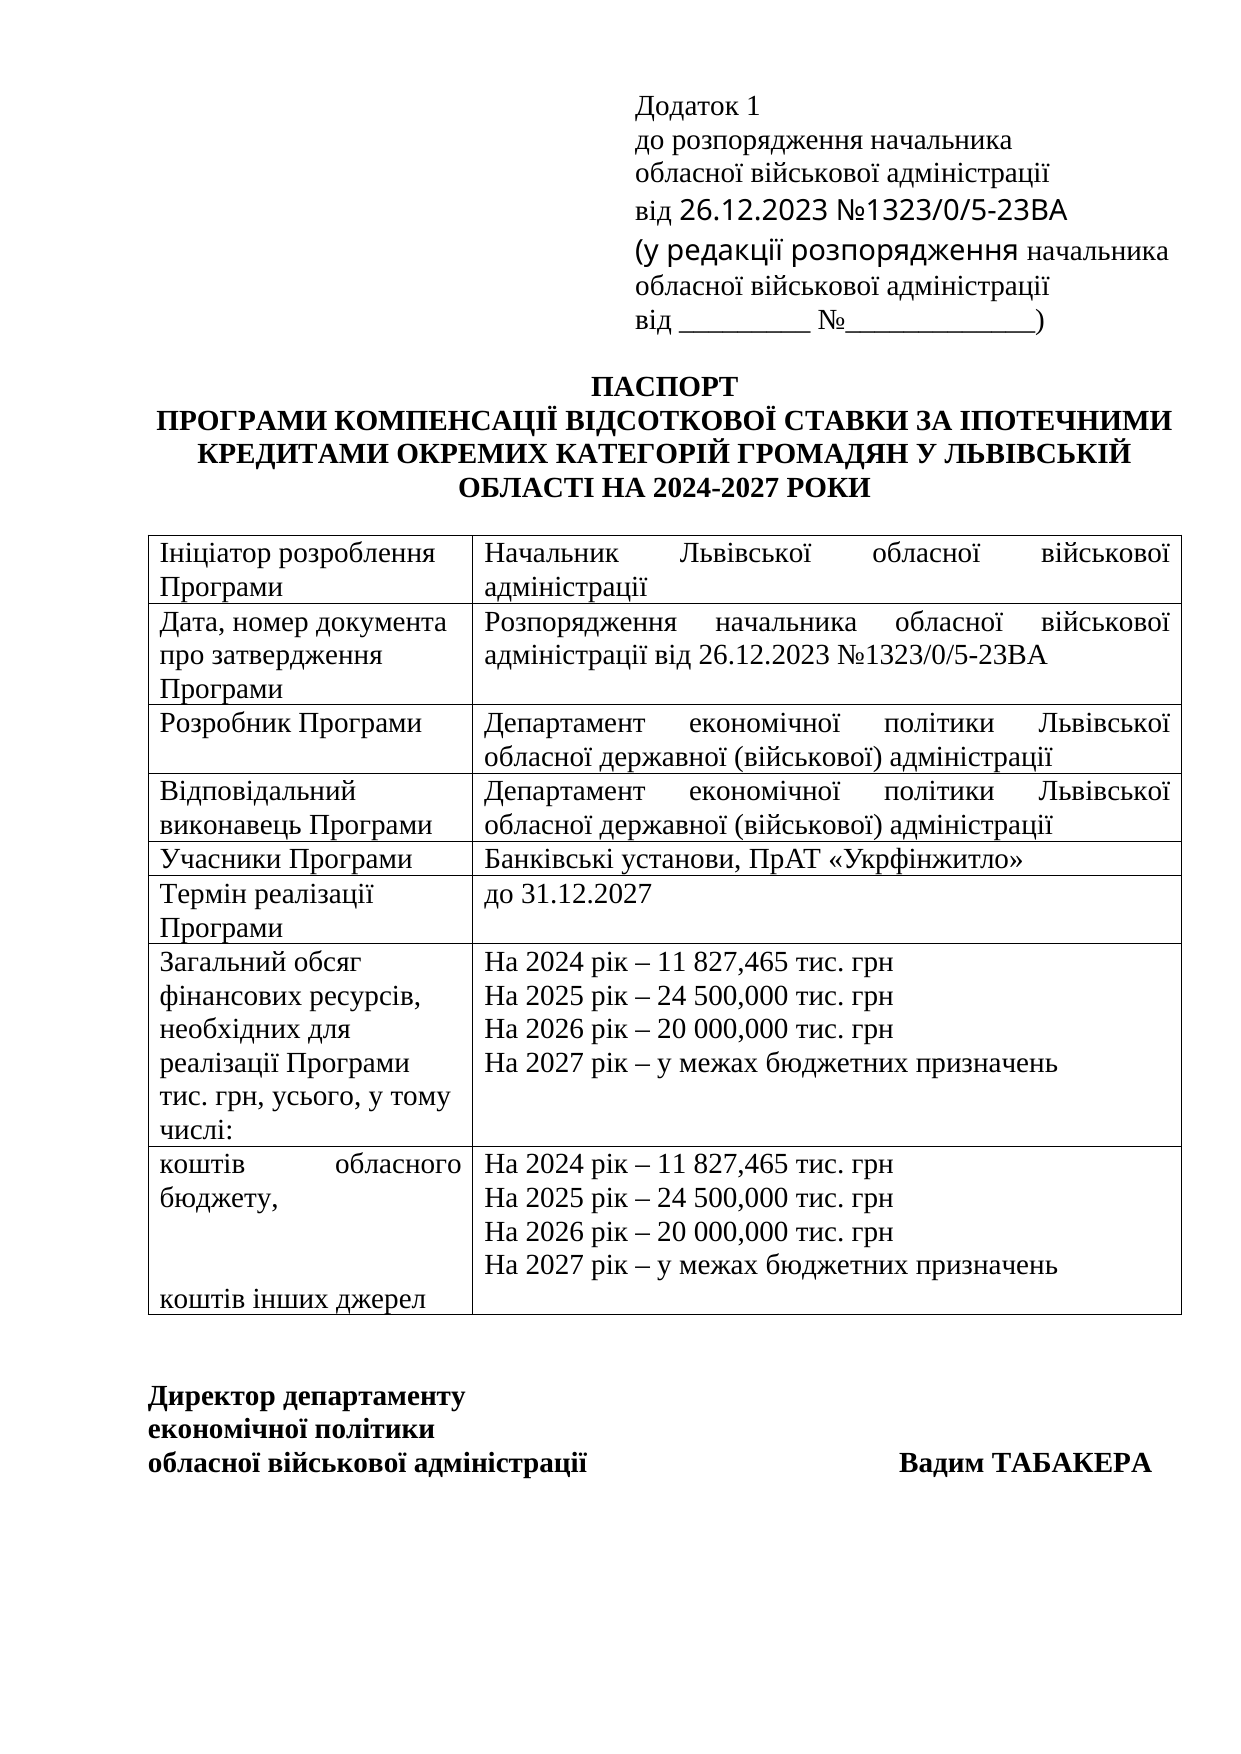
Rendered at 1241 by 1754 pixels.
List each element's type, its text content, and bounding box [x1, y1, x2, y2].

table_cell Розпорядження начальника обласної військової адміністрації від 26.12.2023 №1323/0/5-23ВА [473, 604, 1181, 704]
table_cell Розробник Програми [149, 705, 472, 772]
table_cell Банківські установи, ПрАТ «Укрфінжитло» [473, 842, 1181, 875]
text до розпорядження начальника [148, 122, 1181, 156]
table_header Ініціатор розроблення Програми [149, 536, 472, 603]
table_cell Департамент економічної політики Львівської обласної державної (військової) адміністрації [473, 705, 1181, 772]
table_cell до 31.12.2027 [473, 876, 1181, 943]
text (у редакції розпорядження начальника [148, 229, 1181, 268]
table_cell На 2024 рік – 11 827,465 тис. грн На 2025 рік – 24 500,000 тис. грн На 2026 рік – 20 000,000 тис. грн На 2027 рік – у межах бюджетних призначень [473, 944, 1181, 1146]
table_cell Департамент економічної політики Львівської обласної державної (військової) адміністрації [473, 774, 1181, 841]
table_cell Дата, номер документа про затвердження Програми [149, 604, 472, 704]
text обласної військової адміністрації [148, 268, 1181, 302]
text Директор департаменту [148, 1378, 1181, 1411]
table_cell Загальний обсяг фінансових ресурсів, необхідних для реалізації Програми тис. грн, усього, у тому числі: [149, 944, 472, 1146]
table_cell На 2024 рік – 11 827,465 тис. грн На 2025 рік – 24 500,000 тис. грн На 2026 рік – 20 000,000 тис. грн На 2027 рік – у межах бюджетних призначень [473, 1147, 1181, 1314]
table_cell коштів обласного бюджету, коштів інших джерел [149, 1147, 472, 1314]
table_cell Учасники Програми [149, 842, 472, 875]
table_cell Термін реалізації Програми [149, 876, 472, 943]
text Додаток 1 [148, 88, 1181, 122]
text обласної військової адміністрації [148, 156, 1181, 189]
table_header Начальник Львівської обласної військової адміністрації [473, 536, 1181, 603]
text економічної політики [148, 1411, 1181, 1445]
text обласної військової адміністрації Вадим ТАБАКЕРА [148, 1445, 1181, 1478]
table_cell Відповідальний виконавець Програми [149, 774, 472, 841]
text від _________ №_____________) [148, 302, 1181, 336]
text ПАСПОРТ [148, 369, 1181, 403]
text від 26.12.2023 №1323/0/5-23ВА [148, 189, 1181, 229]
text ПРОГРАМИ КОМПЕНСАЦІЇ ВІДСОТКОВОЇ СТАВКИ ЗА ІПОТЕЧНИМИ КРЕДИТАМИ ОКРЕМИХ КАТЕГОРІЙ ГРОМАДЯН У ЛЬВІВСЬКІЙ ОБЛАСТІ НА 2024-2027 РОКИ [148, 403, 1181, 503]
